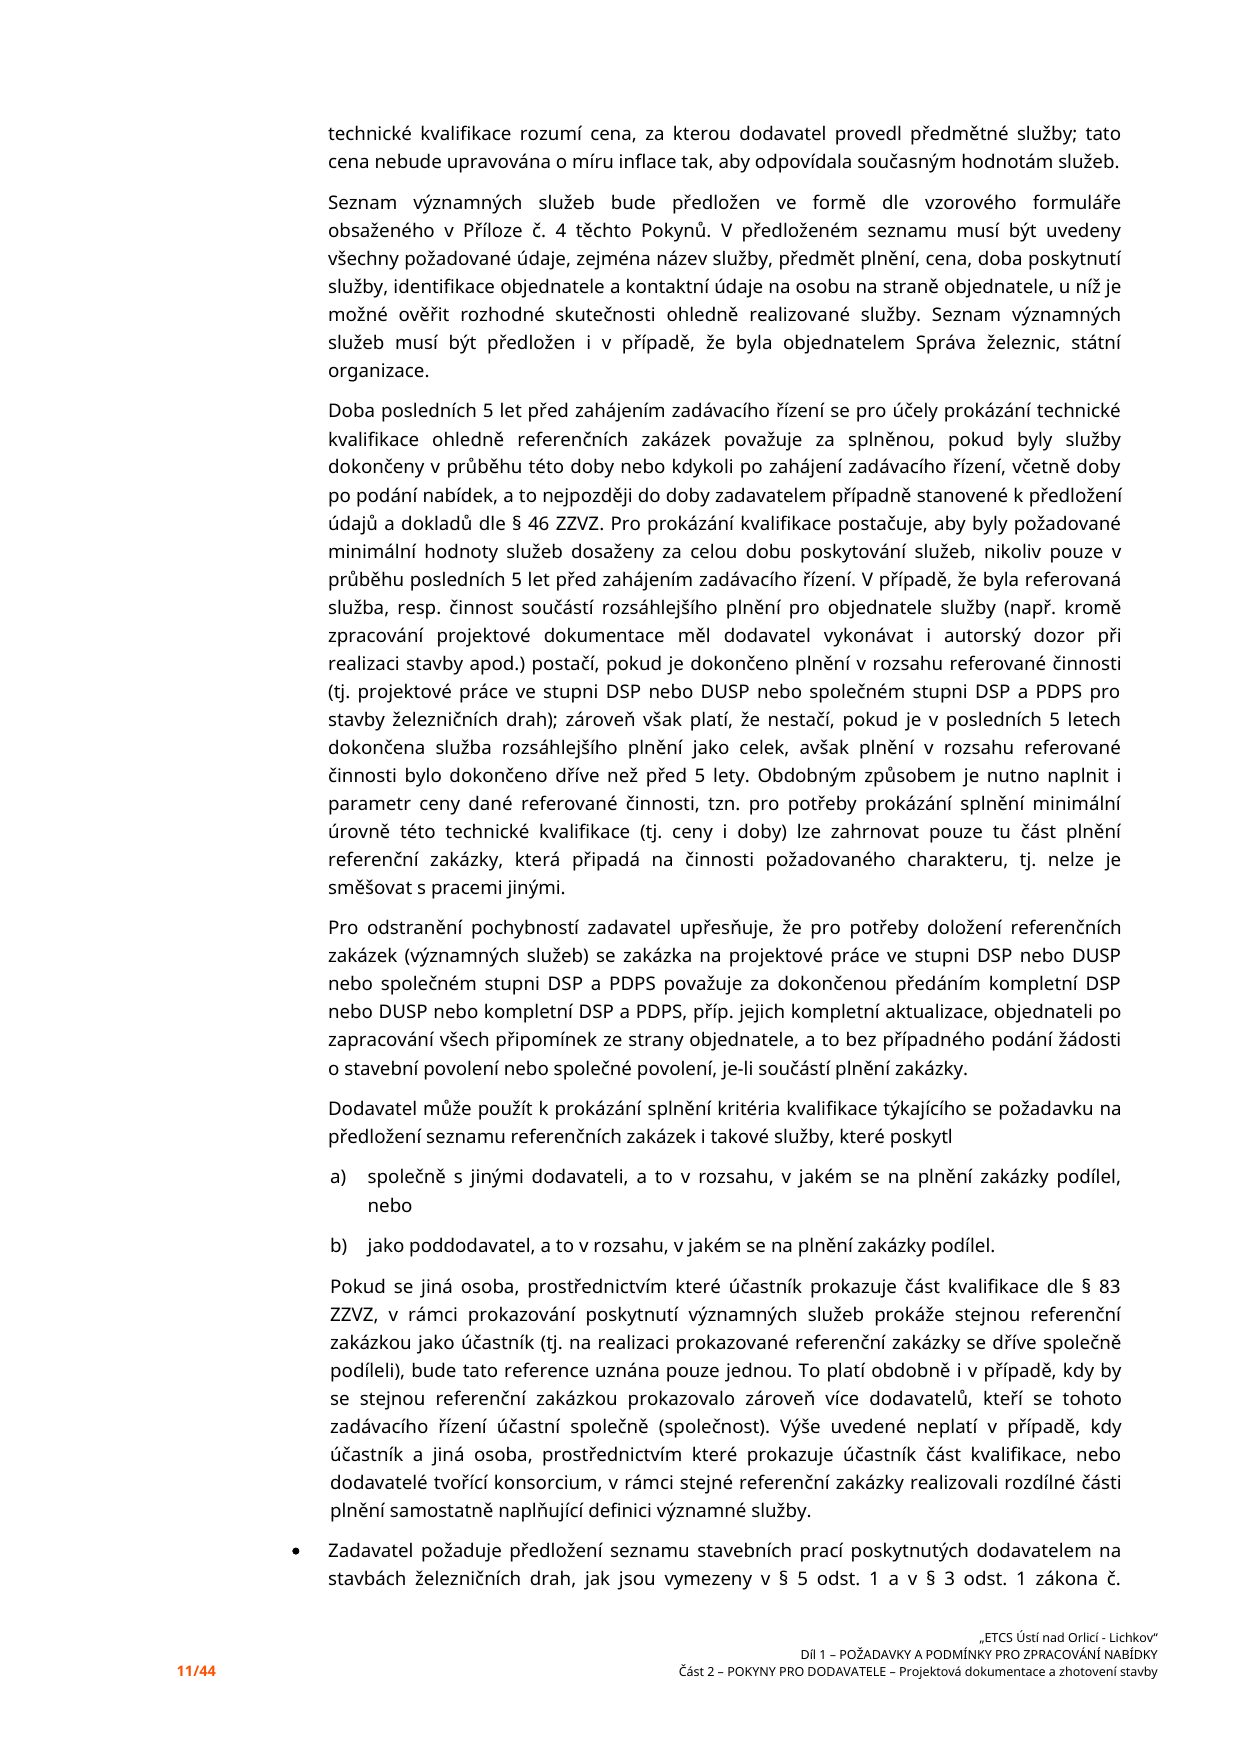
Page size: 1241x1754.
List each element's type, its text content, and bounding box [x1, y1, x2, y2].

text Pokud se jiná osoba, prostřednictvím které účastník prokazuje část kvalifikace dle § 83 ZZVZ, v rámci prokazování poskytnutí významných služeb prokáže stejnou referenční zakázkou jako účastník (tj. na realizaci prokazované referenční zakázky se dříve společně podíleli), bude tato reference uznána pouze jednou. To platí obdobně i v případě, kdy by se stejnou referenční zakázkou prokazovalo zároveň více dodavatelů, kteří se tohoto zadávacího řízení účastní společně (společnost). Výše uvedené neplatí v případě, kdy účastník a jiná osoba, prostřednictvím které prokazuje účastník část kvalifikace, nebo dodavatelé tvořící konsorcium, v rámci stejné referenční zakázky realizovali rozdílné části plnění samostatně naplňující definici významné služby. [330, 1273, 1122, 1523]
text Seznam významných služeb bude předložen ve formě dle vzorového formuláře obsaženého v Příloze č. 4 těchto Pokynů. V předloženém seznamu musí být uvedeny všechny požadované údaje, zejména název služby, předmět plnění, cena, doba poskytnutí služby, identifikace objednatele a kontaktní údaje na osobu na straně objednatele, u níž je možné ověřit rozhodné skutečnosti ohledně realizované služby. Seznam významných služeb musí být předložen i v případě, že byla objednatelem Správa železnic, státní organizace. [328, 189, 1122, 383]
text Pro odstranění pochybností zadavatel upřesňuje, že pro potřeby doložení referenčních zakázek (významných služeb) se zakázka na projektové práce ve stupni DSP nebo DUSP nebo společném stupni DSP a PDPS považuje za dokončenou předáním kompletní DSP nebo DUSP nebo kompletní DSP a PDPS, příp. jejich kompletní aktualizace, objednateli po zapracování všech připomínek ze strany objednatele, a to bez případného podání žádosti o stavební povolení nebo společné povolení, je-li součástí plnění zakázky. [328, 915, 1122, 1080]
list jako poddodavatel, a to v rozsahu, v jakém se na plnění zakázky podílel. [330, 1232, 1122, 1258]
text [328, 121, 1122, 174]
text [292, 1538, 1122, 1591]
text Doba posledních 5 let před zahájením zadávacího řízení se pro účely prokázání technické kvalifikace ohledně referenčních zakázek považuje za splněnou, pokud byly služby dokončeny v průběhu této doby nebo kdykoli po zahájení zadávacího řízení, včetně doby po podání nabídek, a to nejpozději do doby zadavatelem případně stanovené k předložení údajů a dokladů dle § 46 ZZVZ. Pro prokázání kvalifikace postačuje, aby byly požadované minimální hodnoty služeb dosaženy za celou dobu poskytování služeb, nikoliv pouze v průběhu posledních 5 let před zahájením zadávacího řízení. V případě, že byla referovaná služba, resp. činnost součástí rozsáhlejšího plnění pro objednatele služby (např. kromě zpracování projektové dokumentace měl dodavatel vykonávat i autorský dozor při realizaci stavby apod.) postačí, pokud je dokončeno plnění v rozsahu referované činnosti (tj. projektové práce ve stupni DSP nebo DUSP nebo společném stupni DSP a PDPS pro stavby železničních drah); zároveň však platí, že nestačí, pokud je v posledních 5 letech dokončena služba rozsáhlejšího plnění jako celek, avšak plnění v rozsahu referované činnosti bylo dokončeno dříve než před 5 lety. Obdobným způsobem je nutno naplnit i parametr ceny dané referované činnosti, tzn. pro potřeby prokázání splnění minimální úrovně této technické kvalifikace (tj. ceny i doby) lze zahrnovat pouze tu část plnění referenční zakázky, která připadá na činnosti požadovaného charakteru, tj. nelze je směšovat s pracemi jinými. [328, 398, 1122, 900]
text Dodavatel může použít k prokázání splnění kritéria kvalifikace týkajícího se požadavku na předložení seznamu referenčních zakázek i takové služby, které poskytl [328, 1095, 1122, 1149]
list společně s jinými dodavateli, a to v rozsahu, v jakém se na plnění zakázky podílel, nebo [330, 1164, 1122, 1217]
